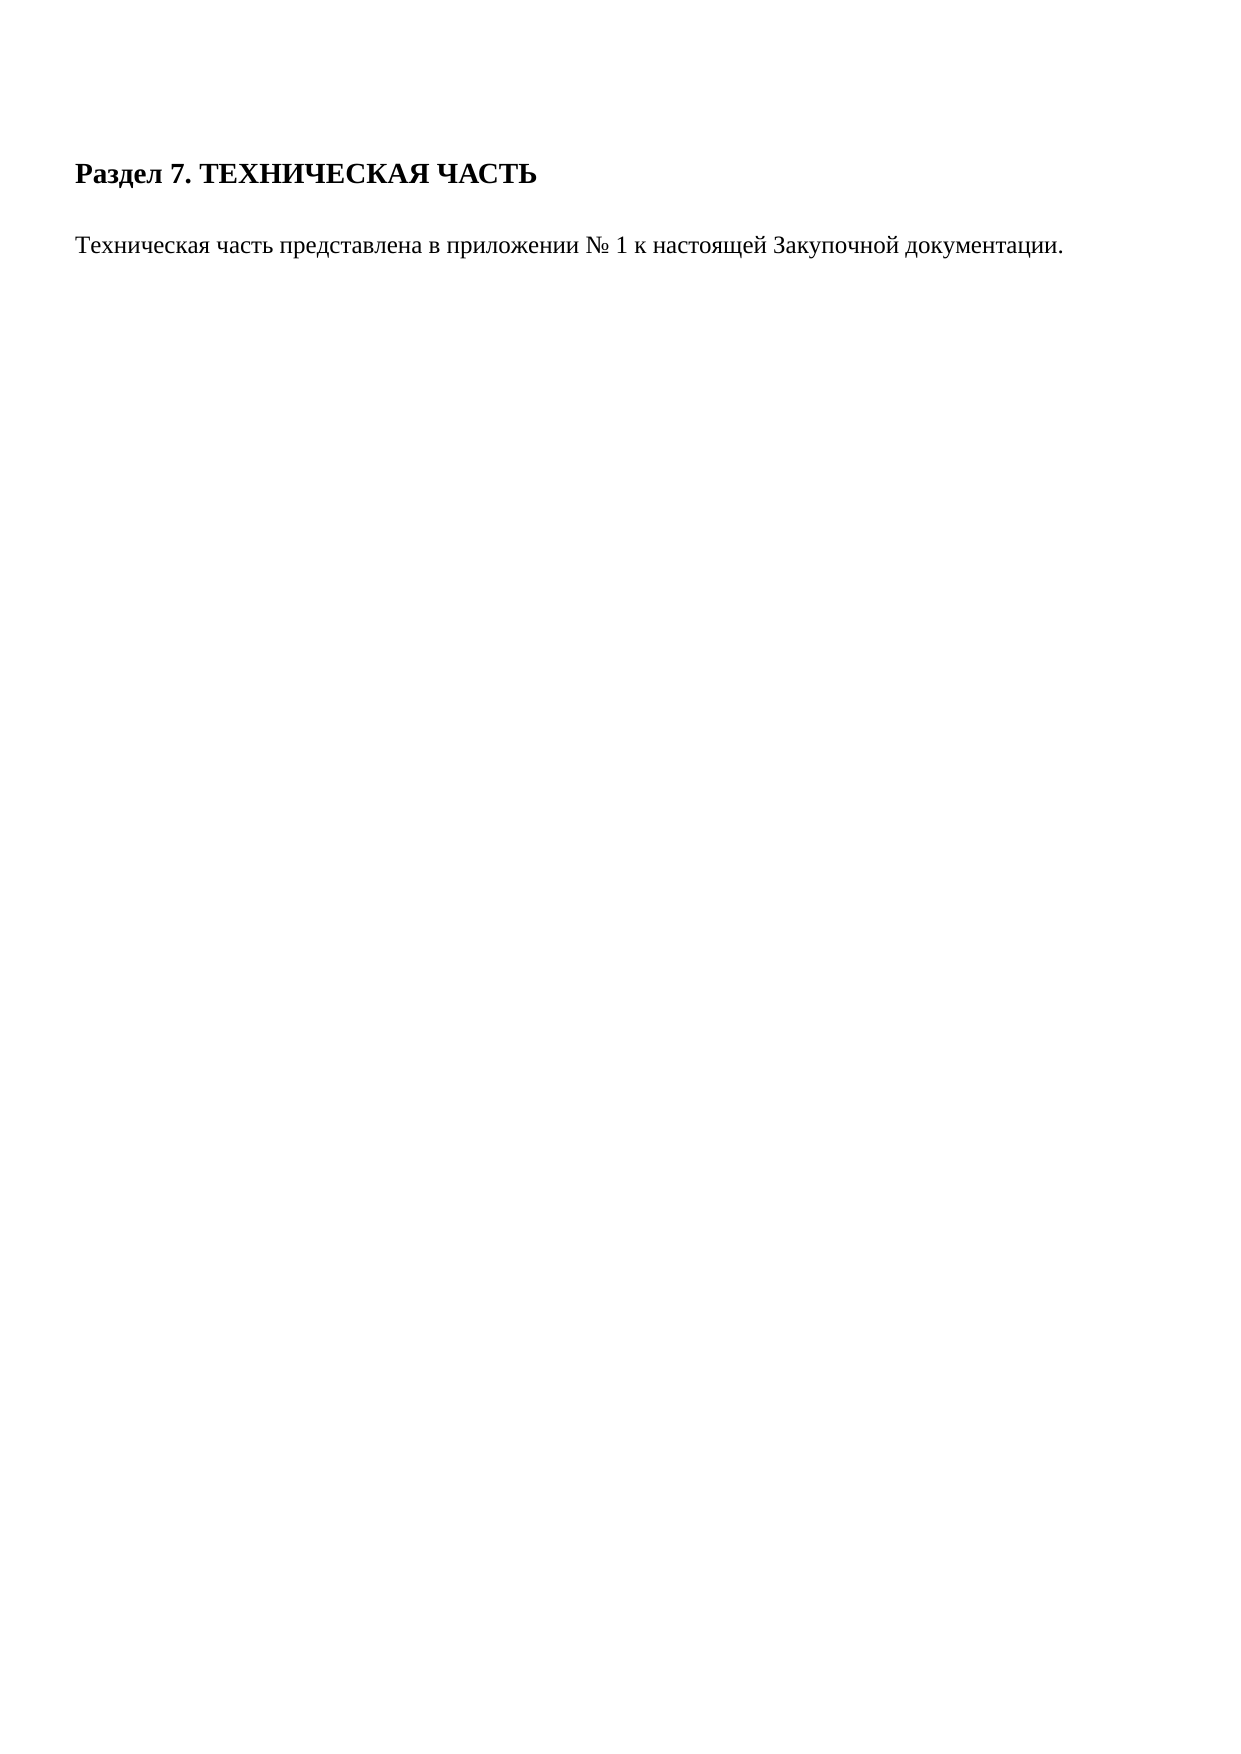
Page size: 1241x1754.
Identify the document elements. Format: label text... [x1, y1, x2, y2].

text Техническая часть представлена в приложении № 1 к настоящей Закупочной документации. [75, 230, 1165, 258]
subtitle Раздел 7. ТЕХНИЧЕСКАЯ ЧАСТЬ [75, 156, 1165, 190]
